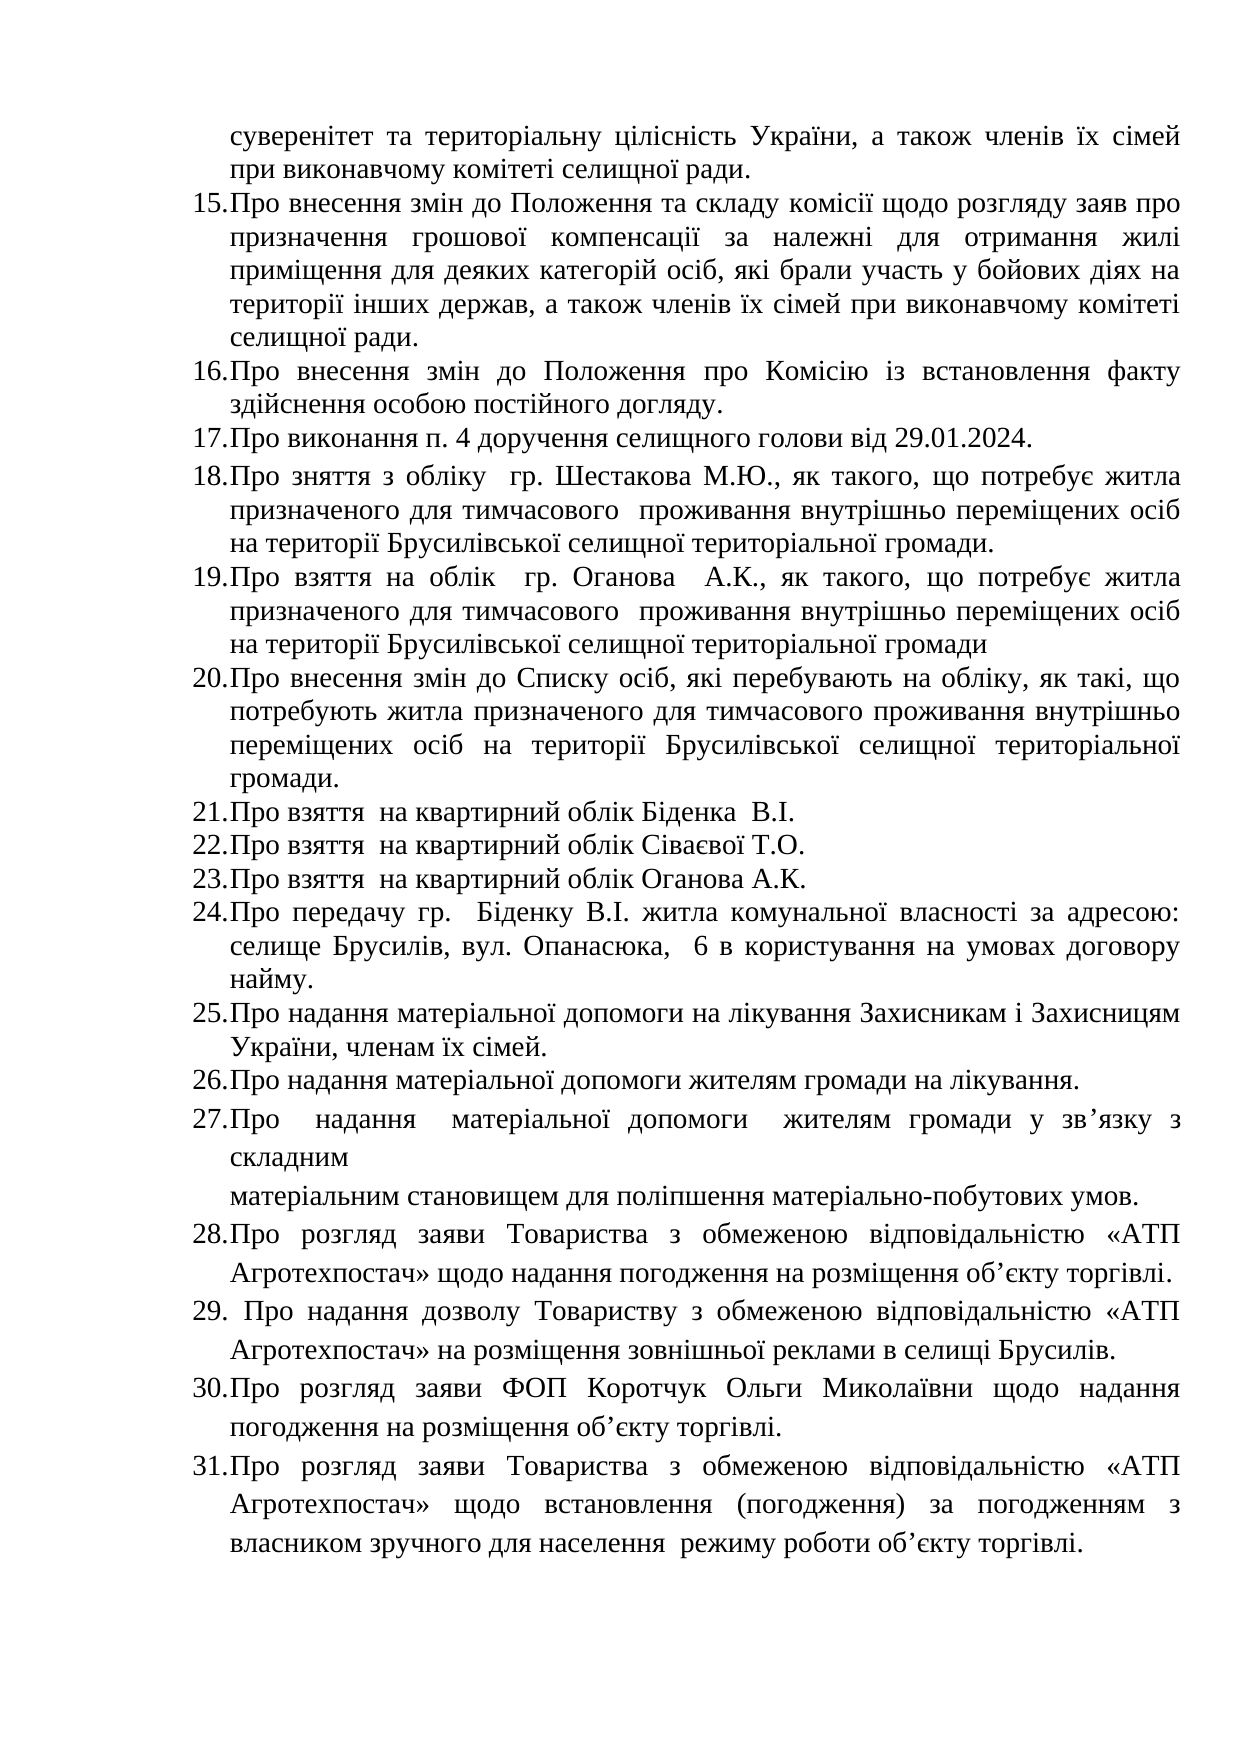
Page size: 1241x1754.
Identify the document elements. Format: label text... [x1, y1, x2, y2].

list Про надання матеріальної допомоги жителям громади на лікування. [192, 1062, 1181, 1096]
list Про виконання п. 4 доручення селищного голови від 29.01.2024. [192, 420, 1181, 453]
list Про взяття на квартирний облік Оганова А.К. [192, 861, 1181, 894]
list Про внесення змін до Положення про Комісію із встановлення факту здійснення особою постійного догляду. [192, 353, 1181, 420]
list Про внесення змін до Списку осіб, які перебувають на обліку, як такі, що потребують житла призначеного для тимчасового проживання внутрішньо переміщених осіб на території Брусилівської селищної територіальної громади. [192, 660, 1181, 794]
list Про взяття на квартирний облік Біденка В.І. [192, 794, 1181, 827]
list Про надання матеріальної допомоги на лікування Захисникам і Захисницям України, членам їх сімей. [192, 995, 1181, 1062]
list Про розгляд заяви Товариства з обмеженою відповідальністю «АТП Агротехпостач» щодо встановлення (погодження) за погодженням з власником зручного для населення режиму роботи об’єкту торгівлі. [192, 1448, 1181, 1558]
list Про розгляд заяви Товариства з обмеженою відповідальністю «АТП Агротехпостач» щодо надання погодження на розміщення об’єкту торгівлі. [192, 1216, 1181, 1288]
list Про зняття з обліку гр. Шестакова М.Ю., як такого, що потребує житла призначеного для тимчасового проживання внутрішньо переміщених осіб на території Брусилівської селищної територіальної громади. [192, 458, 1181, 559]
list матеріальним становищем для поліпшення матеріально-побутових умов. [229, 1178, 1181, 1211]
list Про передачу гр. Біденку В.І. житла комунальної власності за адресою: селище Брусилів, вул. Опанасюка, 6 в користування на умовах договору найму. [192, 894, 1181, 995]
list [192, 118, 1181, 185]
list Про внесення змін до Положення та складу комісії щодо розгляду заяв про призначення грошової компенсації за належні для отримання жилі приміщення для деяких категорій осіб, які брали участь у бойових діях на території інших держав, а також членів їх сімей при виконавчому комітеті селищної ради. [192, 185, 1181, 353]
list Про надання дозволу Товариству з обмеженою відповідальністю «АТП Агротехпостач» на розміщення зовнішньої реклами в селищі Брусилів. [192, 1293, 1181, 1366]
list Про взяття на квартирний облік Сіваєвої Т.О. [192, 827, 1181, 861]
list Про взяття на облік гр. Оганова А.К., як такого, що потребує житла призначеного для тимчасового проживання внутрішньо переміщених осіб на території Брусилівської селищної територіальної громади [192, 559, 1181, 660]
list Про надання матеріальної допомоги жителям громади у зв’язку з складним [192, 1101, 1181, 1173]
list Про розгляд заяви ФОП Коротчук Ольги Миколаївни щодо надання погодження на розміщення об’єкту торгівлі. [192, 1371, 1181, 1443]
